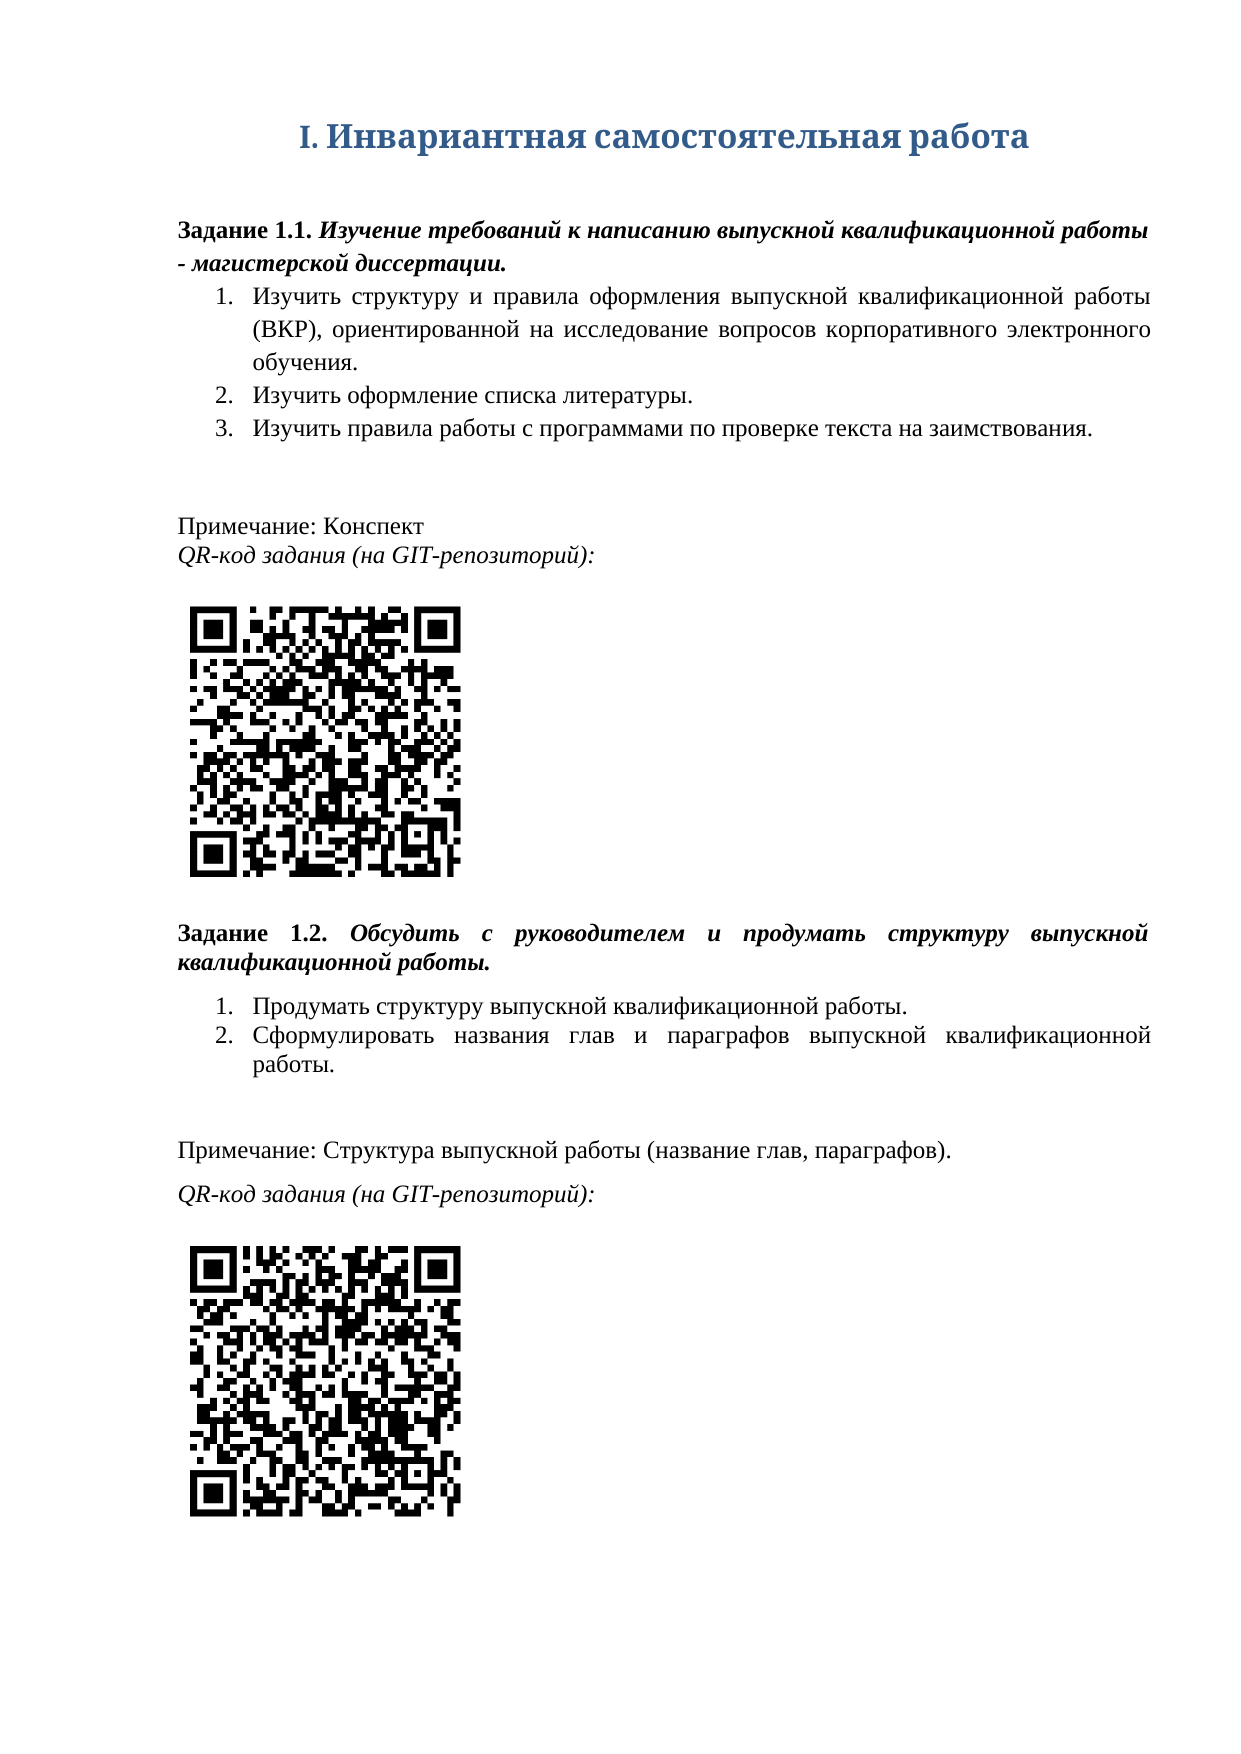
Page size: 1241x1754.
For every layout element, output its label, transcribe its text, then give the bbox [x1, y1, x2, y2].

list Сформулировать названия глав и параграфов выпускной квалификационной работы. [215, 1020, 1152, 1077]
text QR-код задания (на GIT-репозиторий): [88, 1179, 1152, 1208]
picture [177, 594, 473, 890]
list Изучить структуру и правила оформления выпускной квалификационной работы (ВКР), ориентированной на исследование вопросов корпоративного электронного обучения. [215, 281, 1152, 376]
text Примечание: Структура выпускной работы (название глав, параграфов). [177, 1135, 1152, 1164]
text QR-код задания (на GIT-репозиторий): [88, 540, 1152, 569]
picture [177, 1233, 473, 1529]
text Задание 1.2. Обсудить с руководителем и продумать структуру выпускной квалификационной работы. [177, 918, 1152, 976]
list Продумать структуру выпускной квалификационной работы. [215, 991, 1152, 1020]
list Изучить правила работы с программами по проверке текста на заимствования. [215, 413, 1152, 442]
text Задание 1.1. Изучение требований к написанию выпускной квалификационной работы - магистерской диссертации. [177, 215, 1152, 277]
subtitle I. Инвариантная самостоятельная работа [177, 118, 1152, 156]
list Изучить оформление списка литературы. [215, 380, 1152, 409]
text Примечание: Конспект [177, 511, 1152, 540]
